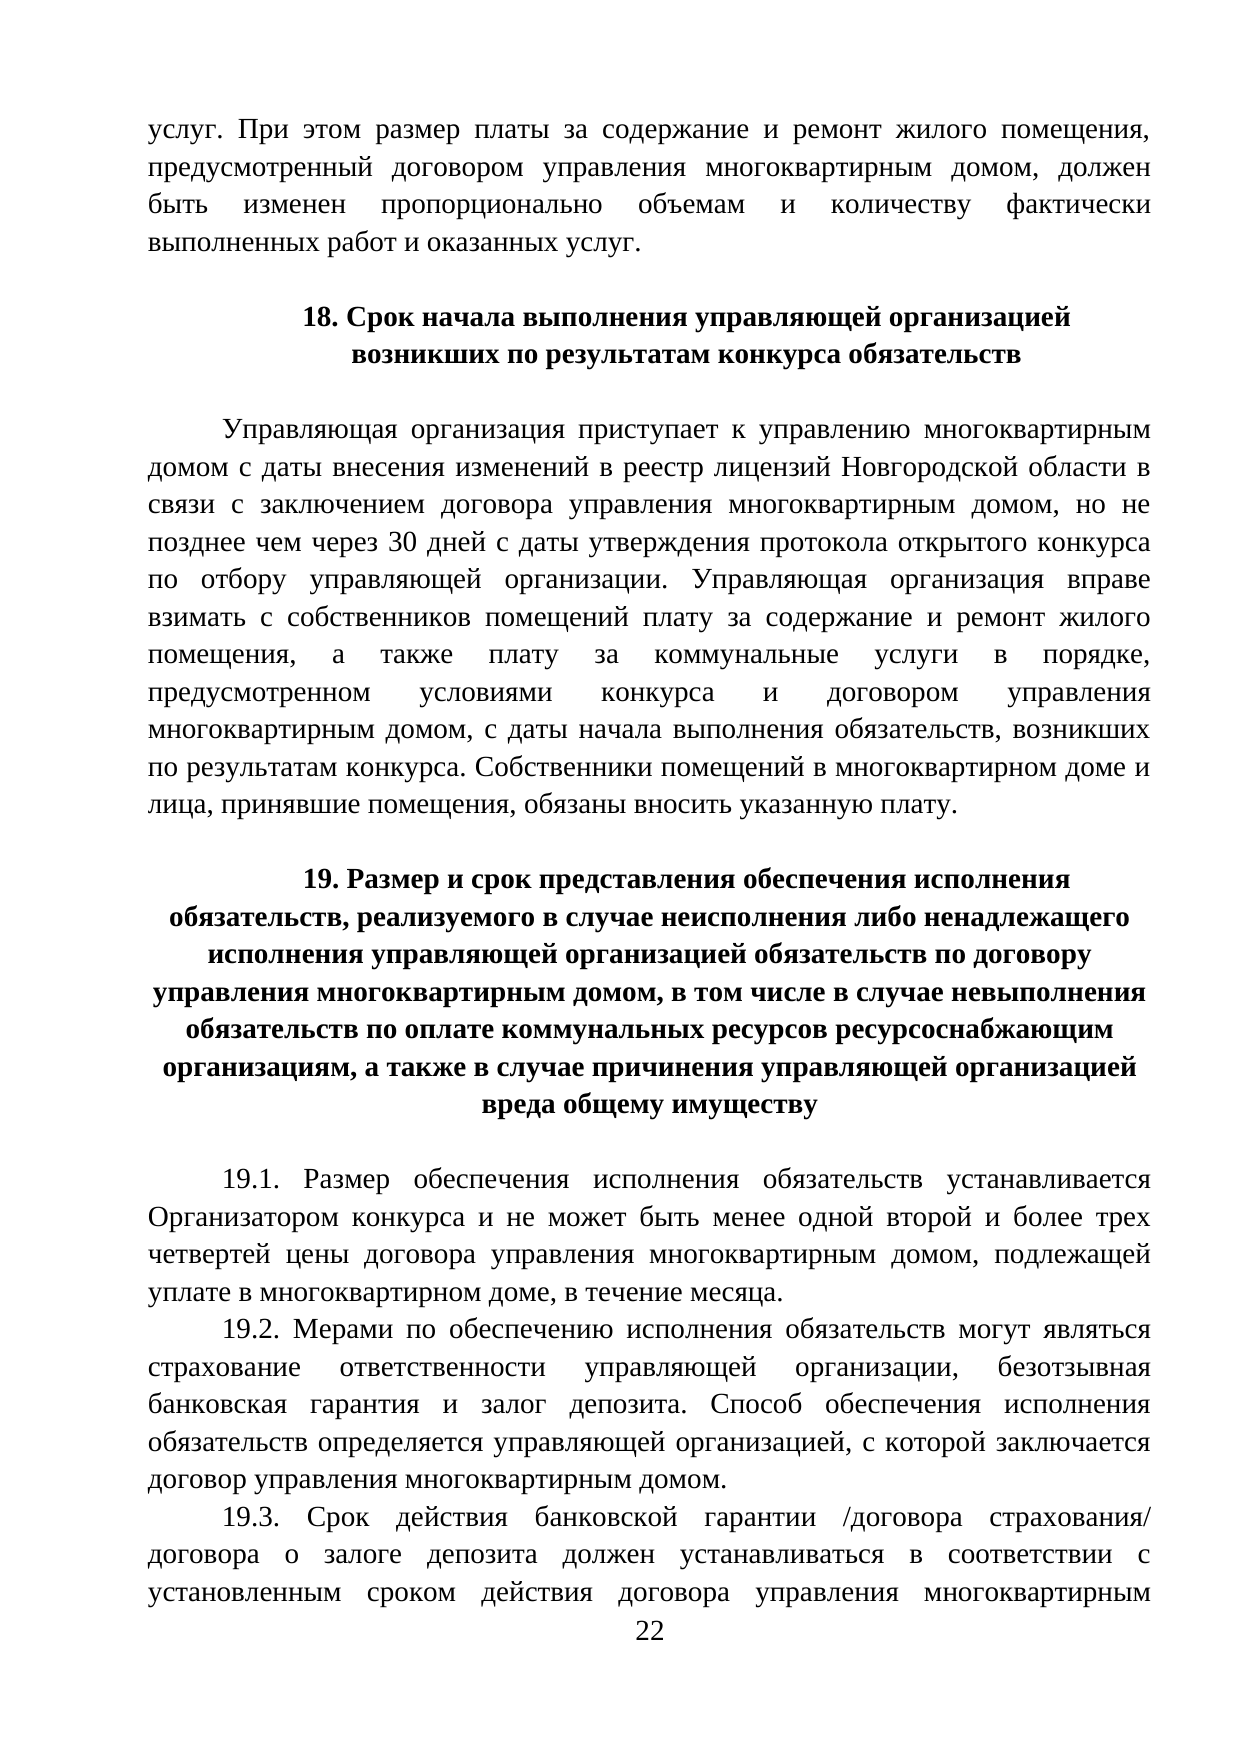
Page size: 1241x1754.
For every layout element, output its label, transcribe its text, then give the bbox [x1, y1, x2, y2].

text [148, 107, 1152, 257]
text 18. Срок начала выполнения управляющей организацией [148, 295, 1152, 332]
text 19.1. Размер обеспечения исполнения обязательств устанавливается Организатором конкурса и не может быть менее одной второй и более трех четвертей цены договора управления многоквартирным домом, подлежащей уплате в многоквартирном доме, в течение месяца. [148, 1157, 1152, 1307]
text 19. Размер и срок представления обеспечения исполнения обязательств, реализуемого в случае неисполнения либо ненадлежащего исполнения управляющей организацией обязательств по договору управления многоквартирным домом, в том числе в случае невыполнения обязательств по оплате коммунальных ресурсов ресурсоснабжающим организациям, а также в случае причинения управляющей организацией вреда общему имуществу [148, 857, 1152, 1120]
text возникших по результатам конкурса обязательств [148, 332, 1152, 370]
text Управляющая организация приступает к управлению многоквартирным домом с даты внесения изменений в реестр лицензий Новгородской области в связи с заключением договора управления многоквартирным домом, но не позднее чем через 30 дней с даты утверждения протокола открытого конкурса по отбору управляющей организации. Управляющая организация вправе взимать с собственников помещений плату за содержание и ремонт жилого помещения, а также плату за коммунальные услуги в порядке, предусмотренном условиями конкурса и договором управления многоквартирным домом, с даты начала выполнения обязательств, возникших по результатам конкурса. Собственники помещений в многоквартирном доме и лица, принявшие помещения, обязаны вносить указанную плату. [148, 407, 1152, 820]
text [148, 1495, 1152, 1607]
text 19.2. Мерами по обеспечению исполнения обязательств могут являться страхование ответственности управляющей организации, безотзывная банковская гарантия и залог депозита. Способ обеспечения исполнения обязательств определяется управляющей организацией, с которой заключается договор управления многоквартирным домом. [148, 1307, 1152, 1495]
